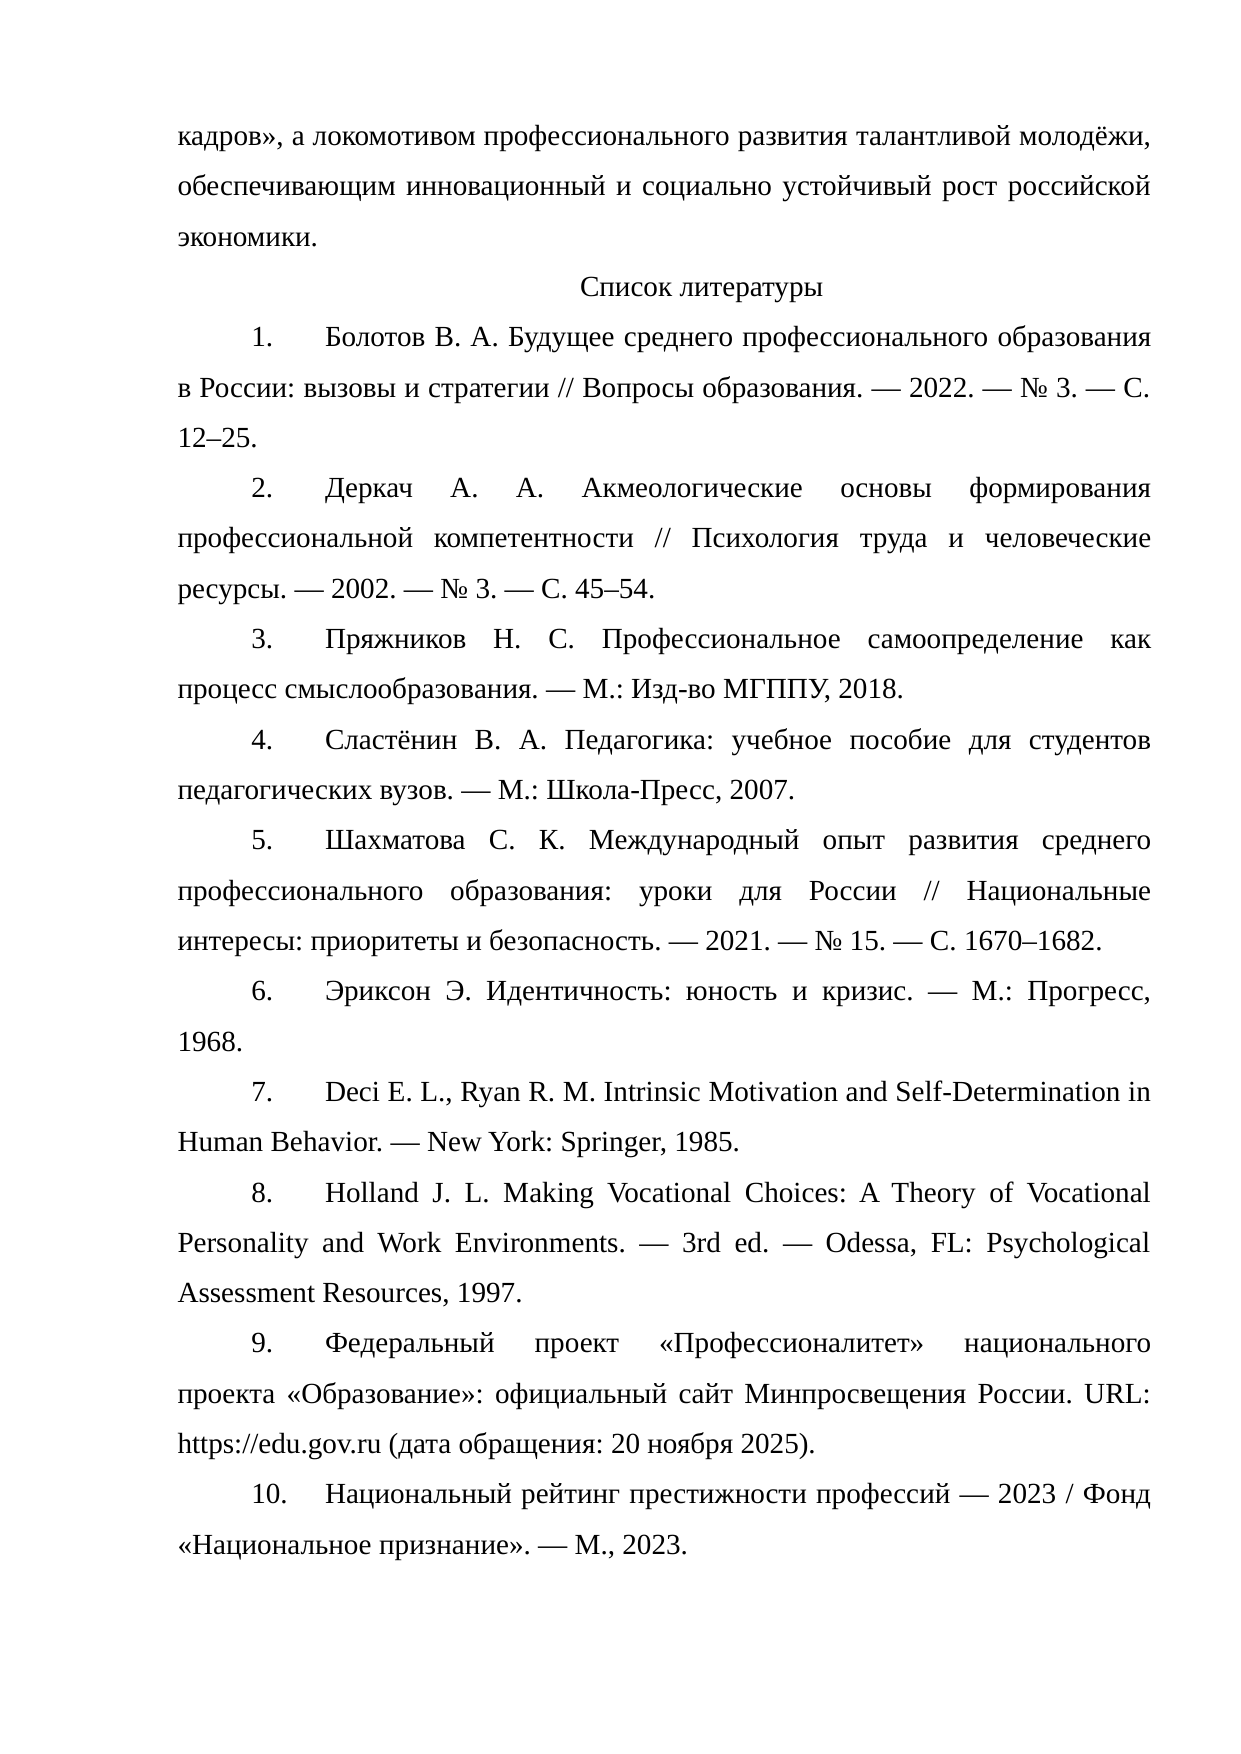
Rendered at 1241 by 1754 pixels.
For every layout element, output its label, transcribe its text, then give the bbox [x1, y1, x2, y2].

list Национальный рейтинг престижности профессий — 2023 / Фонд «Национальное признание». — М., 2023. [177, 1477, 1152, 1560]
list Болотов В. А. Будущее среднего профессионального образования в России: вызовы и стратегии // Вопросы образования. — 2022. — № 3. — С. 12–25. [177, 319, 1152, 453]
list Эриксон Э. Идентичность: юность и кризис. — М.: Прогресс, 1968. [177, 973, 1152, 1057]
text Список литературы [177, 269, 1152, 303]
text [177, 118, 1152, 252]
list Деркач А. А. Акмеологические основы формирования профессиональной компетентности // Психология труда и человеческие ресурсы. — 2002. — № 3. — С. 45–54. [177, 470, 1152, 604]
list Holland J. L. Making Vocational Choices: A Theory of Vocational Personality and Work Environments. — 3rd ed. — Odessa, FL: Psychological Assessment Resources, 1997. [177, 1175, 1152, 1309]
list Федеральный проект «Профессионалитет» национального проекта «Образование»: официальный сайт Минпросвещения России. URL: https://edu.gov.ru (дата обращения: 20 ноября 2025). [177, 1326, 1152, 1460]
list Пряжников Н. С. Профессиональное самоопределение как процесс смыслообразования. — М.: Изд-во МГППУ, 2018. [177, 621, 1152, 705]
list Шахматова С. К. Международный опыт развития среднего профессионального образования: уроки для России // Национальные интересы: приоритеты и безопасность. — 2021. — № 15. — С. 1670–1682. [177, 822, 1152, 957]
list Deci E. L., Ryan R. M. Intrinsic Motivation and Self-Determination in Human Behavior. — New York: Springer, 1985. [177, 1074, 1152, 1158]
list Сластёнин В. А. Педагогика: учебное пособие для студентов педагогических вузов. — М.: Школа-Пресс, 2007. [177, 722, 1152, 806]
